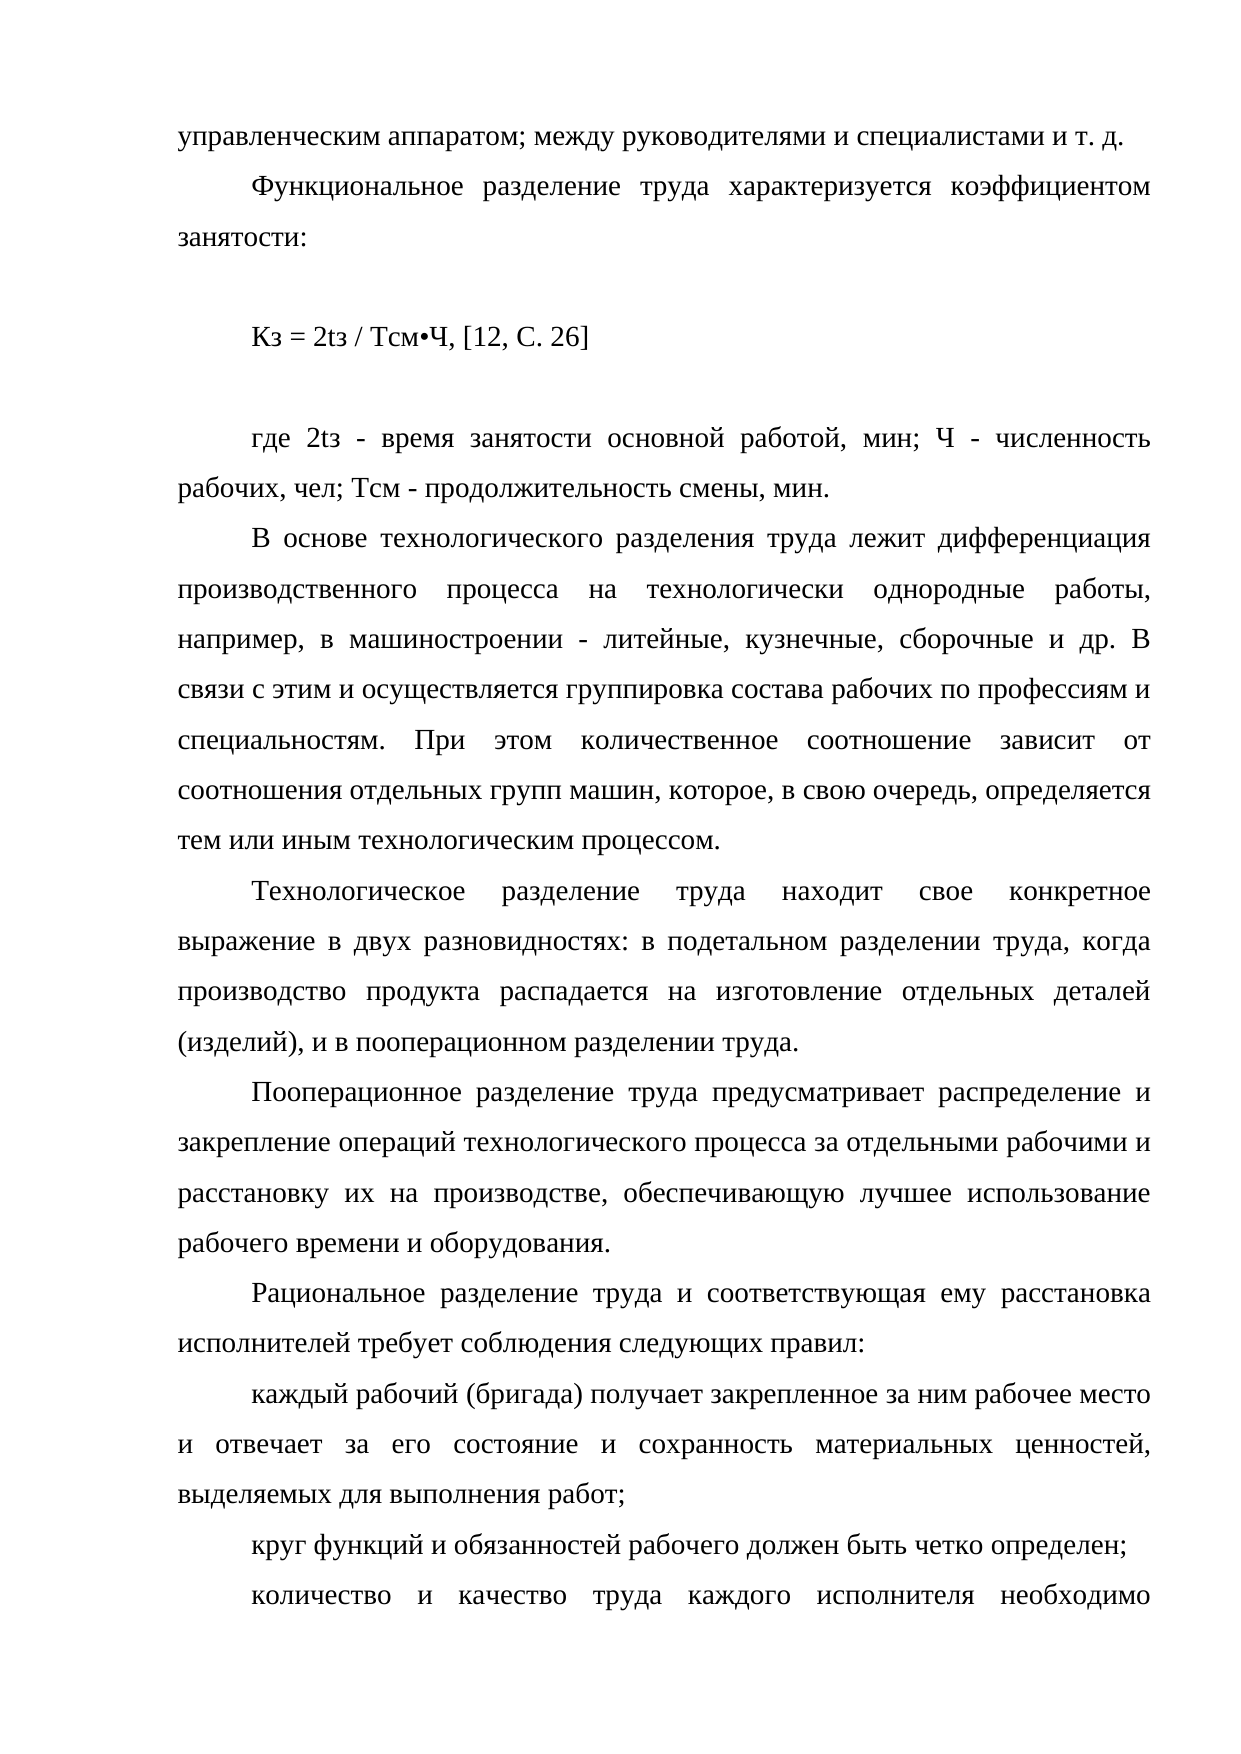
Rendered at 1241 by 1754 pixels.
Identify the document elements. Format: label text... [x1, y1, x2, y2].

text Кз = 2tз / Тсм•Ч, [12, С. 26] [177, 319, 1152, 353]
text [177, 118, 1152, 152]
text Функциональное разделение труда характеризуется коэффициентом занятости: [177, 168, 1152, 252]
text Технологическое разделение труда находит свое конкретное выражение в двух разновидностях: в подетальном разделении труда, когда производство продукта распадается на изготовление отдельных деталей (изделий), и в пооперационном разделении труда. [177, 873, 1152, 1057]
text В основе технологического разделения труда лежит дифференциация производственного процесса на технологически однородные работы, например, в машиностроении - литейные, кузнечные, сборочные и др. В связи с этим и осуществляется группировка состава рабочих по профессиям и специальностям. При этом количественное соотношение зависит от соотношения отдельных групп машин, которое, в свою очередь, определяется тем или иным технологическим процессом. [177, 521, 1152, 856]
text где 2tз - время занятости основной работой, мин; Ч - численность рабочих, чел; Тсм - продолжительность смены, мин. [177, 420, 1152, 504]
text Рациональное разделение труда и соответствующая ему расстановка исполнителей требует соблюдения следующих правил: [177, 1275, 1152, 1359]
text Пооперационное разделение труда предусматривает распределение и закрепление операций технологического процесса за отдельными рабочими и расстановку их на производстве, обеспечивающую лучшее использование рабочего времени и оборудования. [177, 1074, 1152, 1258]
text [177, 1577, 1152, 1611]
text круг функций и обязанностей рабочего должен быть четко определен; [177, 1527, 1152, 1560]
text каждый рабочий (бригада) получает закрепленное за ним рабочее место и отвечает за его состояние и сохранность материальных ценностей, выделяемых для выполнения работ; [177, 1376, 1152, 1510]
